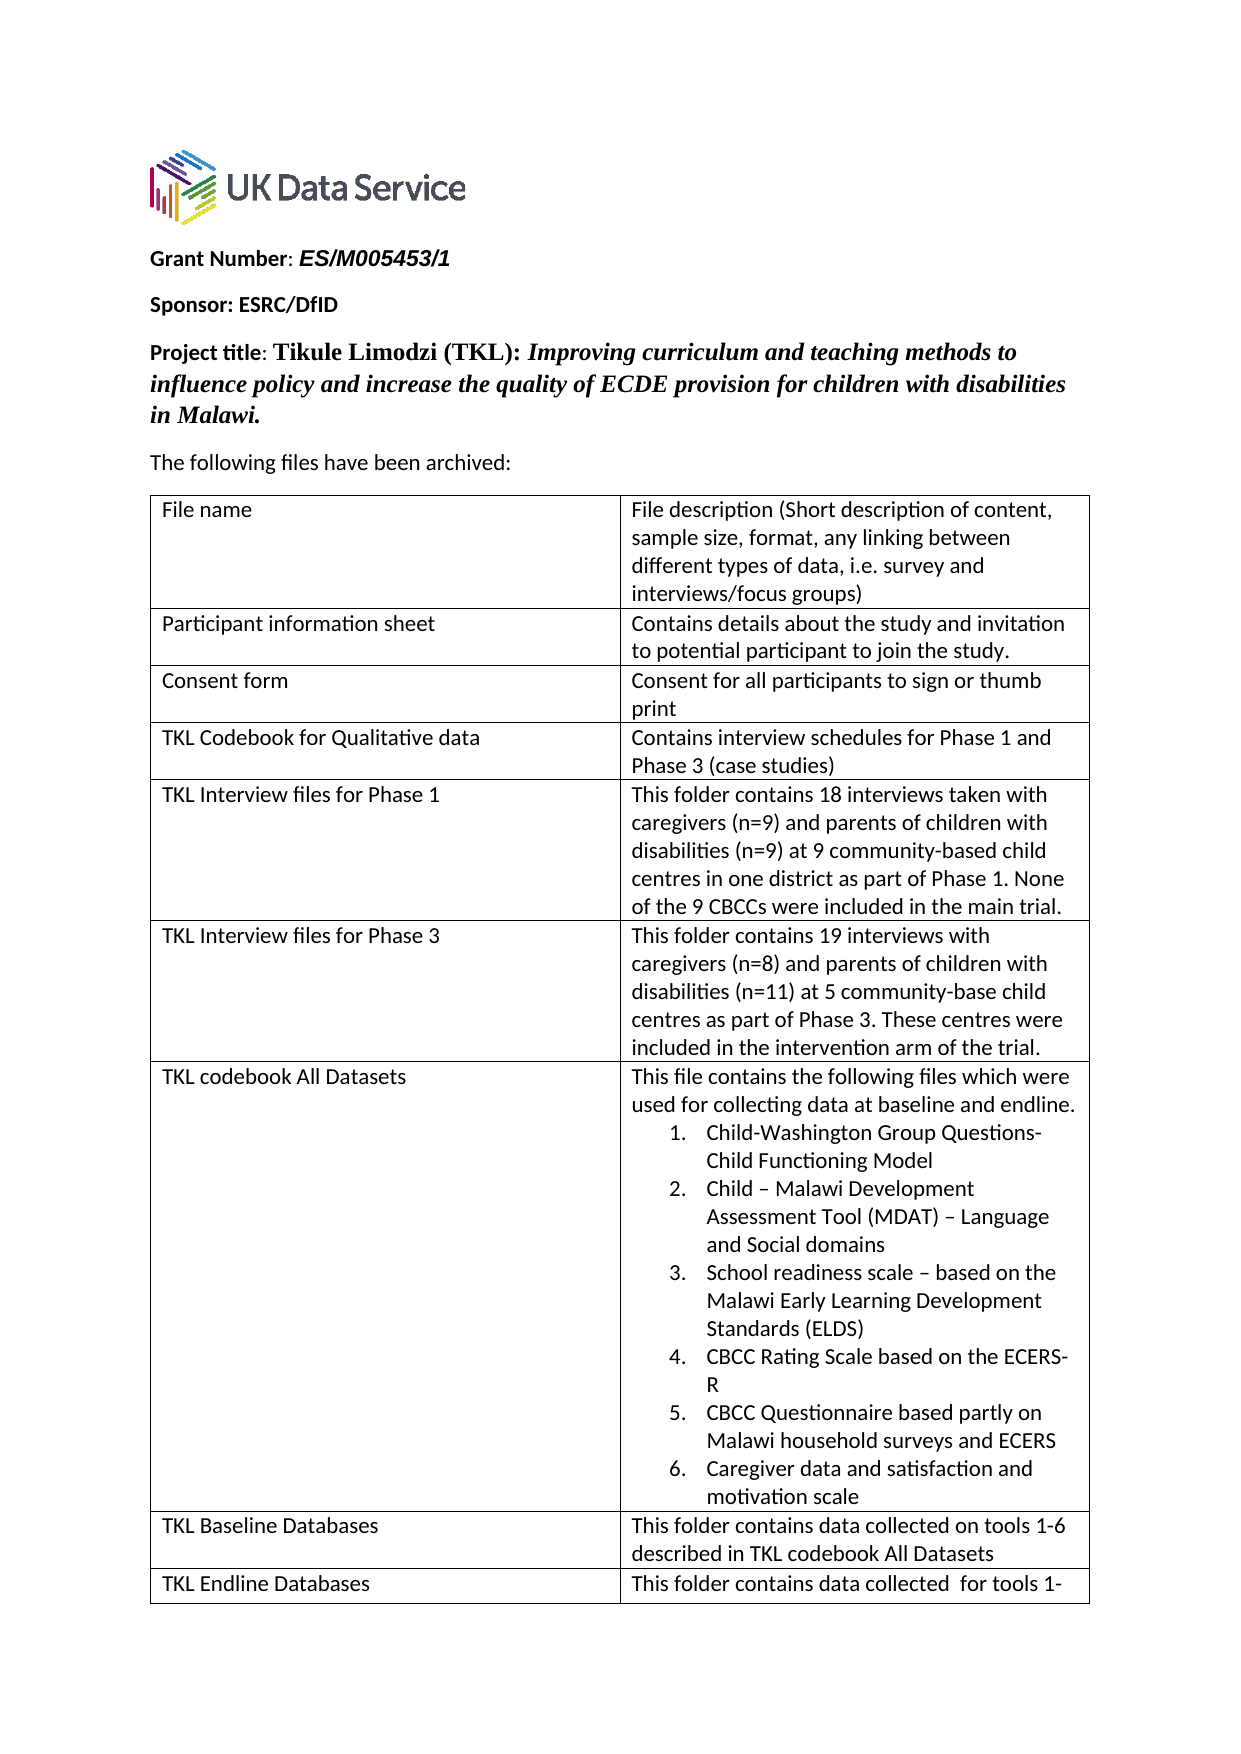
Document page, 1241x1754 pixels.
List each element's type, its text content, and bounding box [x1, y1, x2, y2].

table_cell This folder contains 18 interviews taken with caregivers (n=9) and parents of children with disabilities (n=9) at 9 community-based child centres in one district as part of Phase 1. None of the 9 CBCCs were included in the main trial. [621, 780, 1089, 920]
table_header File name [151, 496, 620, 608]
table_cell TKL Interview files for Phase 1 [151, 780, 620, 920]
table_cell Contains details about the study and invitation to potential participant to join the study. [621, 609, 1089, 665]
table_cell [621, 1569, 1089, 1603]
text The following files have been archived: [150, 448, 1090, 476]
table_cell Participant information sheet [151, 609, 620, 665]
table_cell TKL Codebook for Qualitative data [151, 723, 620, 779]
table_cell TKL Baseline Databases [151, 1512, 620, 1568]
table_header File description (Short description of content, sample size, format, any linking between different types of data, i.e. survey and interviews/focus groups) [621, 496, 1089, 608]
table_cell This file contains the following files which were used for collecting data at baseline and endline. Child-Washington Group Questions- Child Functioning Model Child – Malawi Development Assessment Tool (MDAT) – Language and Social domains School readiness scale – based on the Malawi Early Learning Development Standards (ELDS) CBCC Rating Scale based on the ECERS-R CBCC Questionnaire based partly on Malawi household surveys and ECERS Caregiver data and satisfaction and motivation scale [621, 1062, 1089, 1511]
table_cell This folder contains data collected on tools 1-6 described in TKL codebook All Datasets [621, 1512, 1089, 1568]
table_cell TKL codebook All Datasets [151, 1062, 620, 1511]
text Grant Number: ES/M005453/1 [150, 244, 1090, 272]
picture [150, 150, 465, 225]
table_cell Contains interview schedules for Phase 1 and Phase 3 (case studies) [621, 723, 1089, 779]
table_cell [151, 1569, 620, 1603]
text Project title: Tikule Limodzi (TKL): Improving curriculum and teaching methods to influence policy and increase the quality of ECDE provision for children with disabilities in Malawi. [150, 337, 1090, 429]
table_cell This folder contains 19 interviews with caregivers (n=8) and parents of children with disabilities (n=11) at 5 community-base child centres as part of Phase 3. These centres were included in the intervention arm of the trial. [621, 921, 1089, 1061]
table_cell TKL Interview files for Phase 3 [151, 921, 620, 1061]
table_cell Consent for all participants to sign or thumb print [621, 666, 1089, 722]
table_cell Consent form [151, 666, 620, 722]
text Sponsor: ESRC/DfID [150, 291, 1090, 319]
